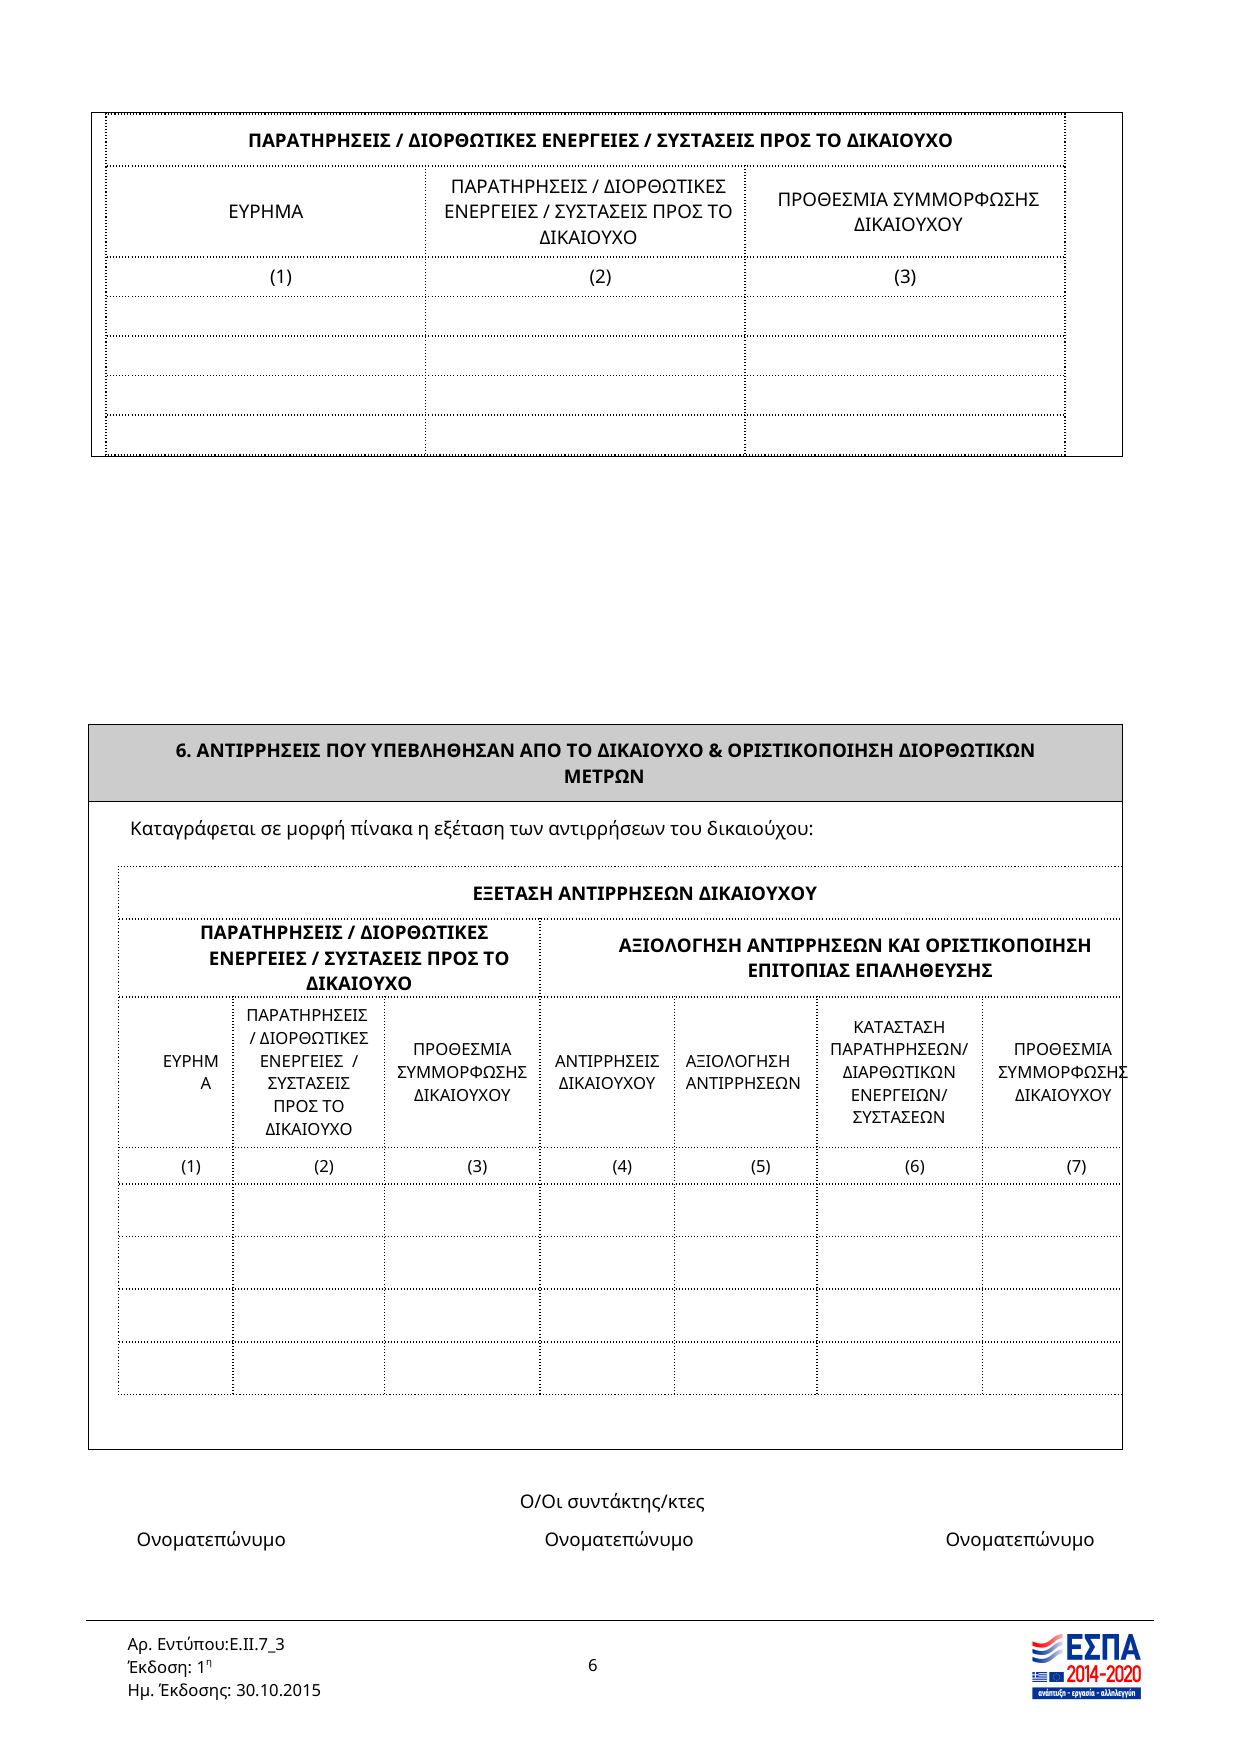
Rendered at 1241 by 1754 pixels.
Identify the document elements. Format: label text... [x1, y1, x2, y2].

picture [1029, 1633, 1144, 1701]
table_header Ο/Οι συντάκτης/κτες [30, 724, 1164, 1526]
table_cell Ονοματεπώνυμο [362, 1526, 846, 1585]
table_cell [92, 113, 1122, 456]
table_cell Ονοματεπώνυμο [846, 1526, 1164, 1585]
table_cell Ονοματεπώνυμο [30, 1526, 362, 1585]
